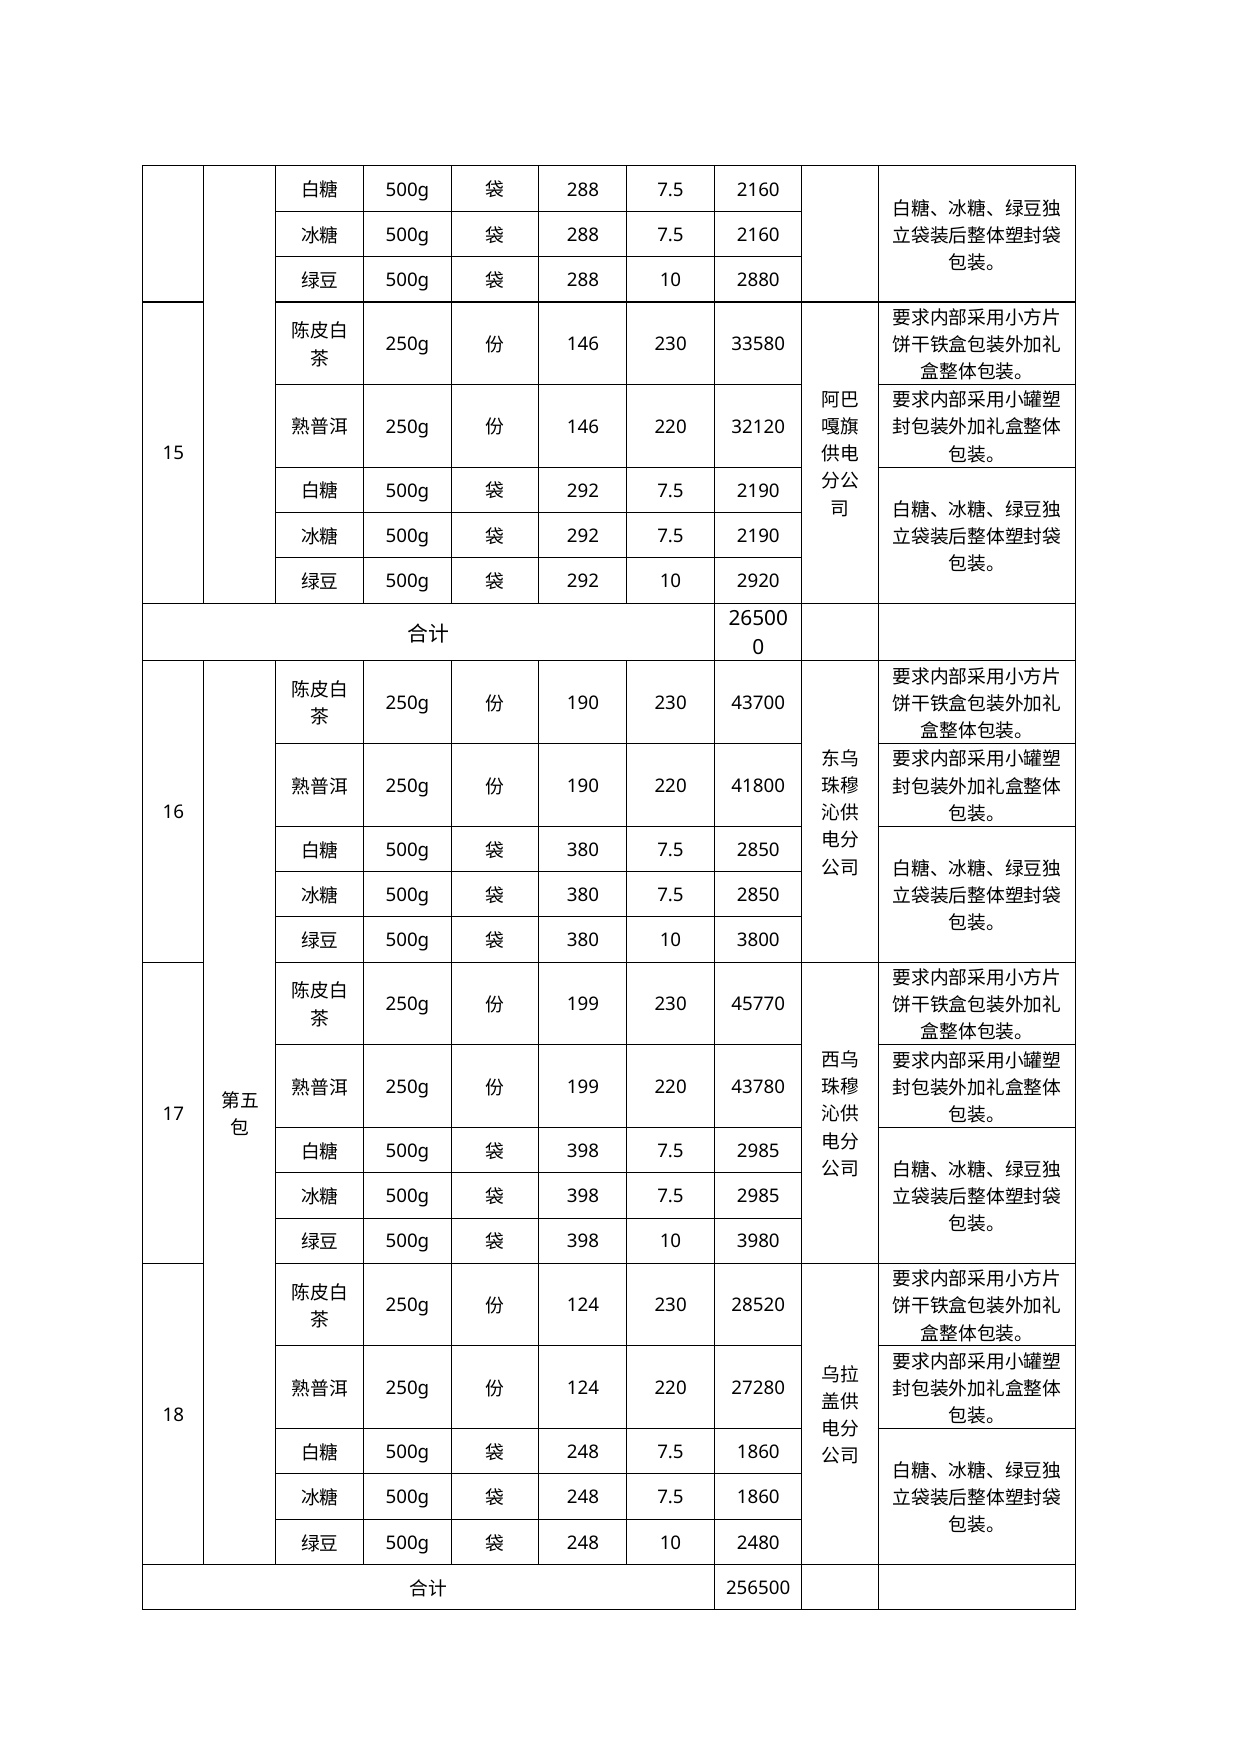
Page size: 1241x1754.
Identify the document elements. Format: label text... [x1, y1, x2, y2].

table_cell 2985 [715, 1128, 801, 1172]
table_cell 2480 [715, 1520, 801, 1564]
table_cell 500g [364, 1429, 451, 1473]
table_cell 124 [539, 1264, 626, 1345]
table_cell 18 [143, 1264, 203, 1564]
table_cell 3800 [715, 917, 801, 962]
table_cell 白糖 [276, 827, 363, 871]
table_cell 220 [627, 385, 714, 467]
table_cell 袋 [452, 1219, 538, 1263]
table_cell 292 [539, 468, 626, 512]
table_cell 398 [539, 1219, 626, 1263]
table_cell 熟普洱 [276, 1346, 363, 1428]
table_cell 230 [627, 661, 714, 743]
table_cell 1860 [715, 1474, 801, 1518]
table_cell 份 [452, 1346, 538, 1428]
table_cell 230 [627, 1264, 714, 1345]
table_cell 袋 [452, 1173, 538, 1217]
table_cell 熟普洱 [276, 1045, 363, 1127]
table_cell 绿豆 [276, 1219, 363, 1263]
table_cell 288 [539, 212, 626, 256]
table_cell 7.5 [627, 1474, 714, 1518]
table_cell 袋 [452, 1429, 538, 1473]
table_cell 袋 [452, 827, 538, 871]
table_cell 2850 [715, 827, 801, 871]
table_cell 2850 [715, 872, 801, 916]
table_cell 265000 [715, 604, 801, 660]
table_cell 7.5 [627, 513, 714, 557]
table_cell 7.5 [627, 872, 714, 916]
table_cell 绿豆 [276, 257, 363, 301]
table_cell 500g [364, 1128, 451, 1172]
table_cell 2190 [715, 513, 801, 557]
table_cell 10 [627, 257, 714, 301]
table_cell 3980 [715, 1219, 801, 1263]
table_cell 熟普洱 [276, 744, 363, 826]
table_cell 合计 [143, 604, 714, 660]
table_cell 份 [452, 963, 538, 1044]
table_cell 袋 [452, 872, 538, 916]
table_cell 27280 [715, 1346, 801, 1428]
table_cell 15 [143, 303, 203, 602]
table_cell 冰糖 [276, 1173, 363, 1217]
table_cell 绿豆 [276, 917, 363, 962]
table_cell 份 [452, 1045, 538, 1127]
table_cell 要求内部采用小方片饼干铁盒包装外加礼盒整体包装。 [879, 303, 1075, 384]
table_cell 袋 [452, 513, 538, 557]
table_cell 冰糖 [276, 872, 363, 916]
table_cell 500g [364, 212, 451, 256]
table_cell 220 [627, 1346, 714, 1428]
table_cell 2920 [715, 558, 801, 602]
table_cell 500g [364, 827, 451, 871]
table_cell 500g [364, 513, 451, 557]
table_cell 500g [364, 166, 451, 211]
table_cell 248 [539, 1429, 626, 1473]
table_cell 500g [364, 558, 451, 602]
table_cell 250g [364, 1346, 451, 1428]
table_cell 袋 [452, 468, 538, 512]
table_cell 要求内部采用小罐塑封包装外加礼盒整体包装。 [879, 385, 1075, 467]
table_cell 合计 [143, 1565, 714, 1609]
table_cell 124 [539, 1346, 626, 1428]
table_cell 袋 [452, 1520, 538, 1564]
table_cell 份 [452, 385, 538, 467]
table_cell 要求内部采用小罐塑封包装外加礼盒整体包装。 [879, 1346, 1075, 1428]
table_cell [802, 1565, 878, 1609]
table_cell 阿巴嘎旗供电分公司 [802, 303, 878, 602]
table_cell 2160 [715, 212, 801, 256]
table_cell 16 [143, 661, 203, 962]
table_cell 500g [364, 917, 451, 962]
table_cell 500g [364, 1173, 451, 1217]
table_cell 380 [539, 917, 626, 962]
table_cell 白糖、冰糖、绿豆独立袋装后整体塑封袋包装。 [879, 1429, 1075, 1564]
table_cell 袋 [452, 917, 538, 962]
table_cell 292 [539, 558, 626, 602]
table_cell 41800 [715, 744, 801, 826]
table_cell 份 [452, 744, 538, 826]
table_cell 白糖 [276, 1128, 363, 1172]
table_cell 袋 [452, 558, 538, 602]
table_cell 250g [364, 1264, 451, 1345]
table_cell 要求内部采用小罐塑封包装外加礼盒整体包装。 [879, 1045, 1075, 1127]
table_cell 199 [539, 963, 626, 1044]
table_cell 500g [364, 257, 451, 301]
table_cell 份 [452, 661, 538, 743]
table_cell 250g [364, 661, 451, 743]
table_cell 要求内部采用小罐塑封包装外加礼盒整体包装。 [879, 744, 1075, 826]
table_cell 袋 [452, 1128, 538, 1172]
table_cell 250g [364, 744, 451, 826]
table_cell 1860 [715, 1429, 801, 1473]
table_cell 2160 [715, 166, 801, 211]
table_cell 冰糖 [276, 513, 363, 557]
table_cell 白糖、冰糖、绿豆独立袋装后整体塑封袋包装。 [879, 827, 1075, 962]
table_cell 要求内部采用小方片饼干铁盒包装外加礼盒整体包装。 [879, 661, 1075, 743]
table_cell [879, 1565, 1075, 1609]
table_cell 288 [539, 257, 626, 301]
table_cell 33580 [715, 303, 801, 384]
table_cell 190 [539, 744, 626, 826]
table_cell 7.5 [627, 827, 714, 871]
table_cell 500g [364, 1219, 451, 1263]
table_cell 10 [627, 558, 714, 602]
table_cell 248 [539, 1474, 626, 1518]
table_cell 43700 [715, 661, 801, 743]
table_cell 10 [627, 917, 714, 962]
table_cell 220 [627, 744, 714, 826]
table_cell 绿豆 [276, 558, 363, 602]
table_cell 250g [364, 385, 451, 467]
table_cell 7.5 [627, 468, 714, 512]
table_cell 10 [627, 1520, 714, 1564]
table_cell 白糖、冰糖、绿豆独立袋装后整体塑封袋包装。 [879, 166, 1075, 301]
table_cell 250g [364, 963, 451, 1044]
table_cell 256500 [715, 1565, 801, 1609]
table_cell 陈皮白茶 [276, 963, 363, 1044]
table_cell 17 [143, 963, 203, 1263]
table_cell 2985 [715, 1173, 801, 1217]
table_cell 乌拉盖供电分公司 [802, 1264, 878, 1564]
table_cell 2190 [715, 468, 801, 512]
table_cell 398 [539, 1128, 626, 1172]
table_cell 250g [364, 303, 451, 384]
table_cell 500g [364, 872, 451, 916]
table_cell 袋 [452, 212, 538, 256]
table_cell [879, 604, 1075, 660]
table_cell 292 [539, 513, 626, 557]
table_cell 冰糖 [276, 1474, 363, 1518]
table_cell 袋 [452, 257, 538, 301]
table_cell 熟普洱 [276, 385, 363, 467]
table_cell 陈皮白茶 [276, 303, 363, 384]
table_cell 250g [364, 1045, 451, 1127]
table_cell [802, 604, 878, 660]
table_cell 500g [364, 468, 451, 512]
table_cell 第五包 [204, 661, 275, 1564]
table_cell 230 [627, 303, 714, 384]
table_cell 288 [539, 166, 626, 211]
table_cell 东乌珠穆沁供电分公司 [802, 661, 878, 962]
table_cell 7.5 [627, 1128, 714, 1172]
table_cell 袋 [452, 166, 538, 211]
table_cell 500g [364, 1520, 451, 1564]
table_cell 10 [627, 1219, 714, 1263]
table_cell 230 [627, 963, 714, 1044]
table_cell 7.5 [627, 212, 714, 256]
table_cell 380 [539, 872, 626, 916]
table_cell 28520 [715, 1264, 801, 1345]
table_cell 7.5 [627, 1429, 714, 1473]
table_cell 7.5 [627, 1173, 714, 1217]
table_cell 2880 [715, 257, 801, 301]
table_cell 248 [539, 1520, 626, 1564]
table_cell 500g [364, 1474, 451, 1518]
table_cell 199 [539, 1045, 626, 1127]
table_cell 白糖 [276, 1429, 363, 1473]
table_cell 白糖、冰糖、绿豆独立袋装后整体塑封袋包装。 [879, 1128, 1075, 1263]
table_cell 146 [539, 385, 626, 467]
table_cell 白糖、冰糖、绿豆独立袋装后整体塑封袋包装。 [879, 468, 1075, 602]
table_cell 43780 [715, 1045, 801, 1127]
table_cell 380 [539, 827, 626, 871]
table_cell 绿豆 [276, 1520, 363, 1564]
table_cell 220 [627, 1045, 714, 1127]
table_cell 份 [452, 303, 538, 384]
table_cell 份 [452, 1264, 538, 1345]
table_cell 7.5 [627, 166, 714, 211]
table_cell 陈皮白茶 [276, 661, 363, 743]
table_cell 190 [539, 661, 626, 743]
table_cell 西乌珠穆沁供电分公司 [802, 963, 878, 1263]
table_cell 冰糖 [276, 212, 363, 256]
table_cell 白糖 [276, 166, 363, 211]
table_cell 要求内部采用小方片饼干铁盒包装外加礼盒整体包装。 [879, 1264, 1075, 1345]
table_cell 白糖 [276, 468, 363, 512]
table_cell 45770 [715, 963, 801, 1044]
table_cell 32120 [715, 385, 801, 467]
table_cell 要求内部采用小方片饼干铁盒包装外加礼盒整体包装。 [879, 963, 1075, 1044]
table_cell 146 [539, 303, 626, 384]
table_cell 陈皮白茶 [276, 1264, 363, 1345]
table_cell 袋 [452, 1474, 538, 1518]
table_cell 398 [539, 1173, 626, 1217]
